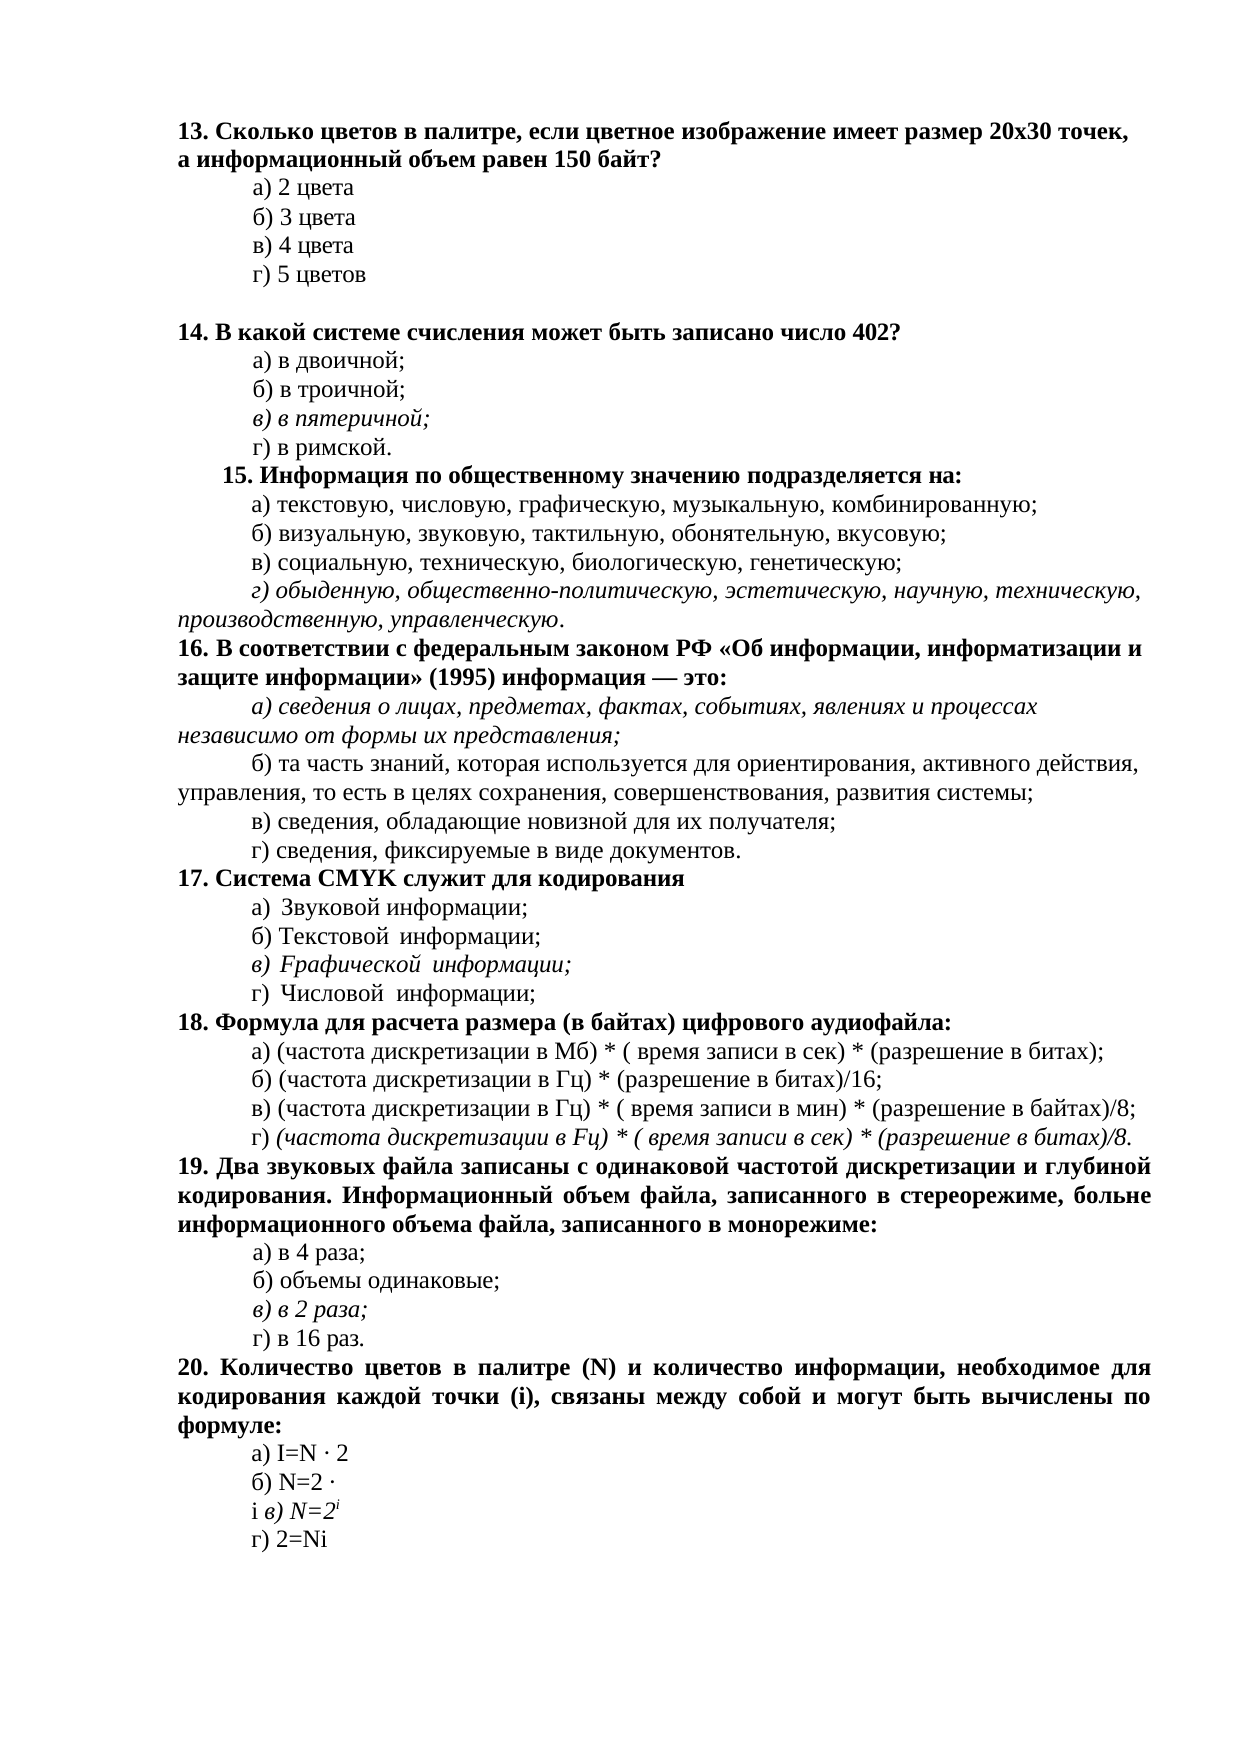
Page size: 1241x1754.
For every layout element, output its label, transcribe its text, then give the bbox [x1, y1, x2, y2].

text г) Числовой информации; [251, 978, 1211, 1007]
text а) (частота дискретизации в Mб) * ( время записи в сек) * (разрешение в битах); б) (частота дискретизации в Гц) * (разрешение в битах)/16; [251, 1036, 1117, 1093]
text а) 2 цвета [252, 173, 1211, 202]
subtitle Количество цветов в палитре (N) и количество информации, необходимое для кодирования каждой точки (i), связаны между собой и могут быть вычислены по формуле: [177, 1352, 1152, 1439]
subtitle Информация по общественному значению подразделяется на: [222, 461, 1211, 489]
subtitle В какой системе счисления может быть записано число 402? [177, 317, 1211, 346]
text б) N=2 ∙ i в) N=2i г) 2=Ni [251, 1467, 347, 1553]
text а) Звуковой информации; б) Текстовой информации; [251, 892, 547, 949]
text а) сведения о лицах, предметах, фактах, событиях, явлениях и процессах независимо от формы их представления; [177, 691, 1141, 748]
text б) 3 цвета [252, 202, 1211, 230]
text а) текстовую, числовую, графическую, музыкальную, комбинированную; б) визуальную, звуковую, тактильную, обонятельную, вкусовую; [251, 489, 1052, 547]
text г) обыденную, общественно-политическую, эстетическую, научную, техническую, производственную, управленческую. [177, 576, 1211, 633]
text а) в двоичной; б) в троичной; в) в пятеричной; г) в римской. [252, 346, 431, 461]
text а) I=N ∙ 2 [251, 1439, 1211, 1467]
subtitle Два звуковых файла записаны с одинаковой частотой дискретизации и глубиной кодирования. Информационный объем файла, записанного в стереорежиме, больне информационного объема файла, записанного в монорежиме: [177, 1151, 1152, 1237]
text в) Fрафической информации; [251, 949, 1211, 978]
text в) (частота дискретизации в Гц) * ( время записи в мин) * (разрешение в байтах)/8; г) (частота дискретизации в Fц) * ( время записи в сек) * (разрешение в битах)/8. [251, 1093, 1145, 1151]
text в) социальную, техническую, биологическую, генетическую; [251, 547, 1211, 576]
text б) та часть знаний, которая используется для ориентирования, активного действия, управления, то есть в целях сохранения, совершенствования, развития системы; [177, 748, 1211, 806]
subtitle В соответствии с федеральным законом РФ «Об информации, информатизации и защите информации» (1995) информация — это: [177, 633, 1152, 691]
text г) в 16 раз. [252, 1323, 1211, 1352]
text в) 4 цвета [252, 230, 1211, 259]
text б) объемы одинаковые; [252, 1266, 1211, 1294]
subtitle Сколько цветов в палитре, если цветное изображение имеет размер 20х30 точек, а информационный объем равен 150 байт? [177, 116, 1147, 173]
subtitle Система CMYK служит для кодирования [177, 863, 1211, 892]
text а) в 4 раза; [252, 1237, 1211, 1266]
text в) в 2 раза; [252, 1294, 1211, 1323]
text в) сведения, обладающие новизной для их получателя; г) сведения, фиксируемые в виде документов. [251, 806, 837, 863]
subtitle Формула для расчета размера (в байтах) цифрового аудиофайла: [177, 1007, 1211, 1036]
text г) 5 цветов [252, 259, 1211, 288]
